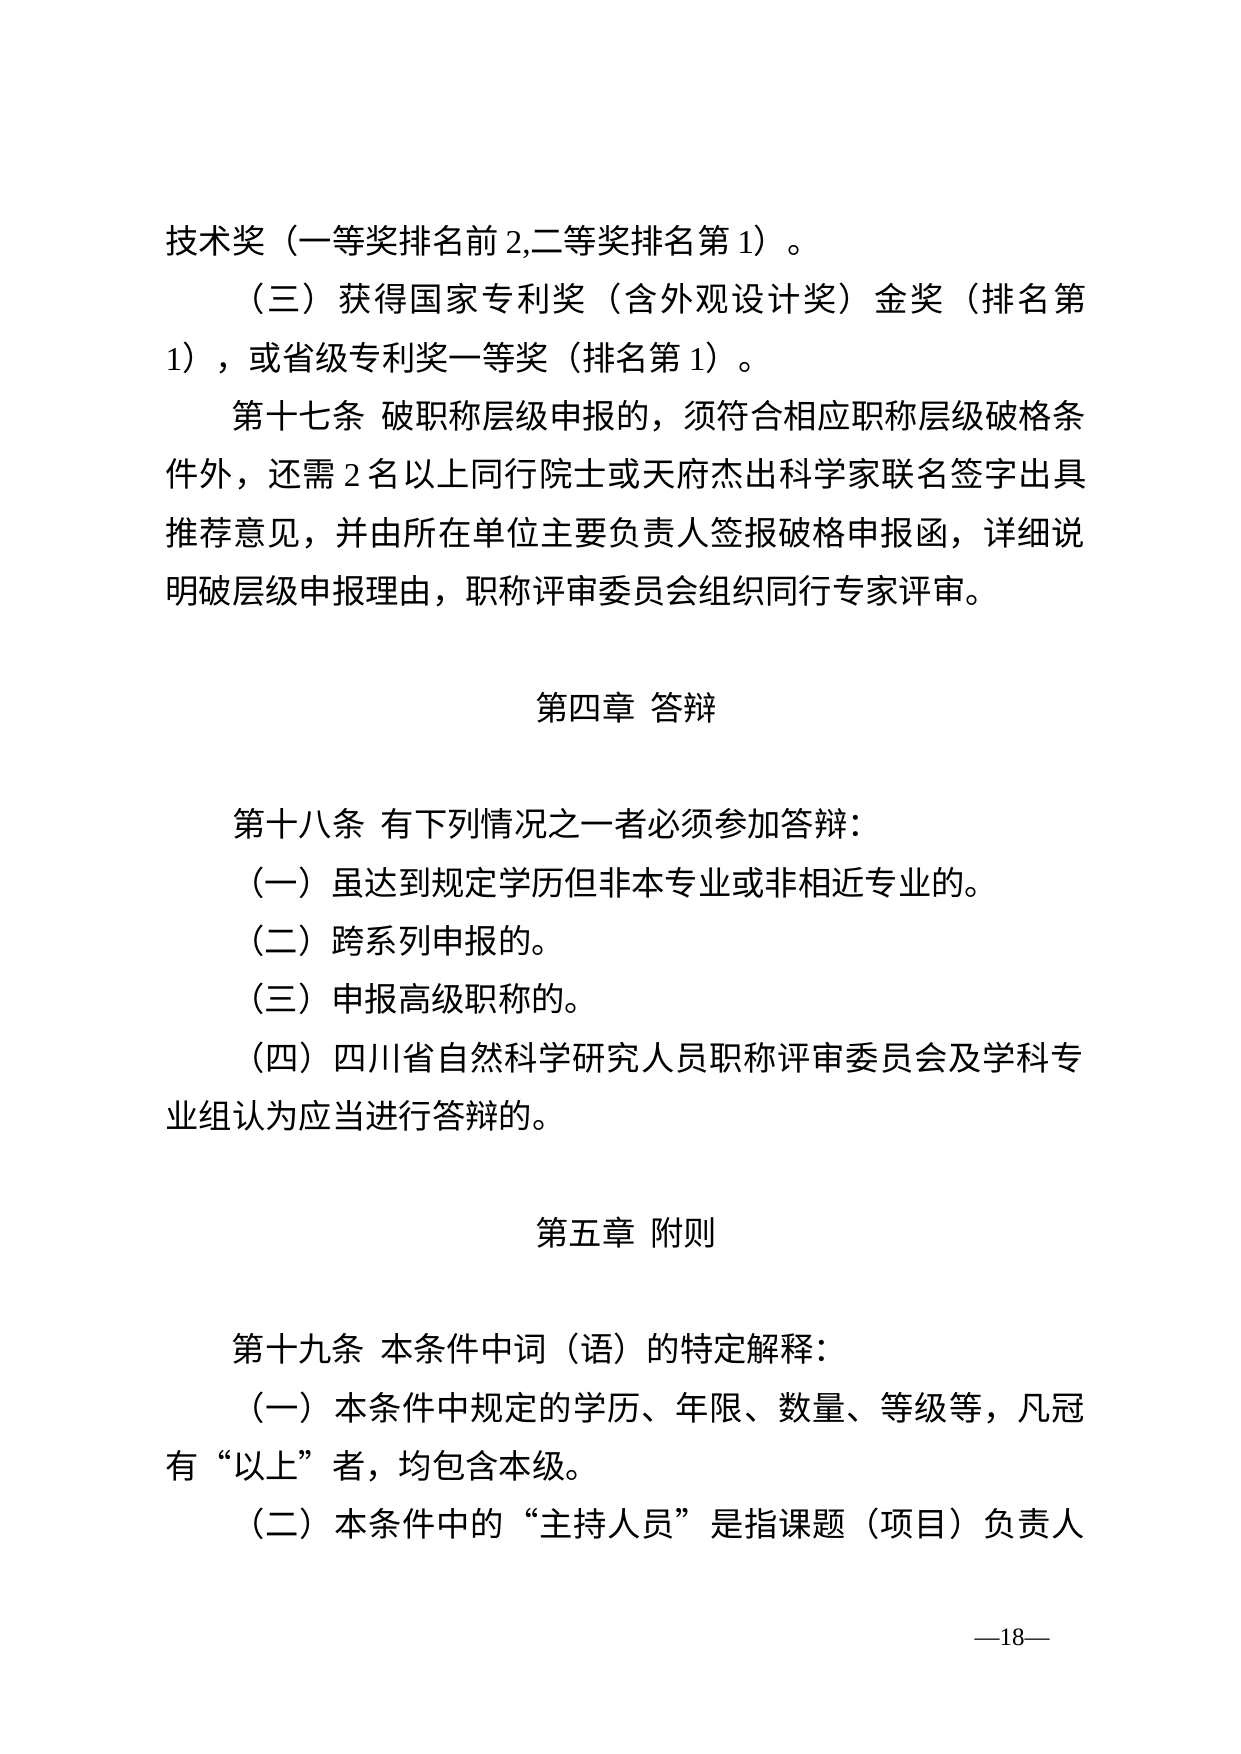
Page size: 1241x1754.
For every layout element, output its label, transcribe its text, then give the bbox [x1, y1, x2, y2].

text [165, 207, 1087, 265]
text 第十七条 破职称层级申报的，须符合相应职称层级破格条件外，还需2名以上同行院士或天府杰出科学家联名签字出具推荐意见，并由所在单位主要负责人签报破格申报函，详细说明破层级申报理由，职称评审委员会组织同行专家评审。 [165, 382, 1087, 615]
text （二）跨系列申报的。 [165, 907, 1087, 965]
text （三）获得国家专利奖（含外观设计奖）金奖（排名第1），或省级专利奖一等奖（排名第1）。 [165, 265, 1087, 382]
text （三）申报高级职称的。 [165, 965, 1087, 1023]
text （四）四川省自然科学研究人员职称评审委员会及学科专业组认为应当进行答辩的。 [165, 1023, 1087, 1140]
text （一）本条件中规定的学历、年限、数量、等级等，凡冠有“以上”者，均包含本级。 [165, 1373, 1087, 1490]
text 第五章 附则 [165, 1198, 1087, 1257]
text 第四章 答辩 [165, 673, 1087, 732]
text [165, 1490, 1087, 1548]
text 第十八条 有下列情况之一者必须参加答辩： [165, 790, 1087, 848]
text 第十九条 本条件中词（语）的特定解释： [165, 1315, 1087, 1373]
text （一）虽达到规定学历但非本专业或非相近专业的。 [165, 848, 1087, 907]
